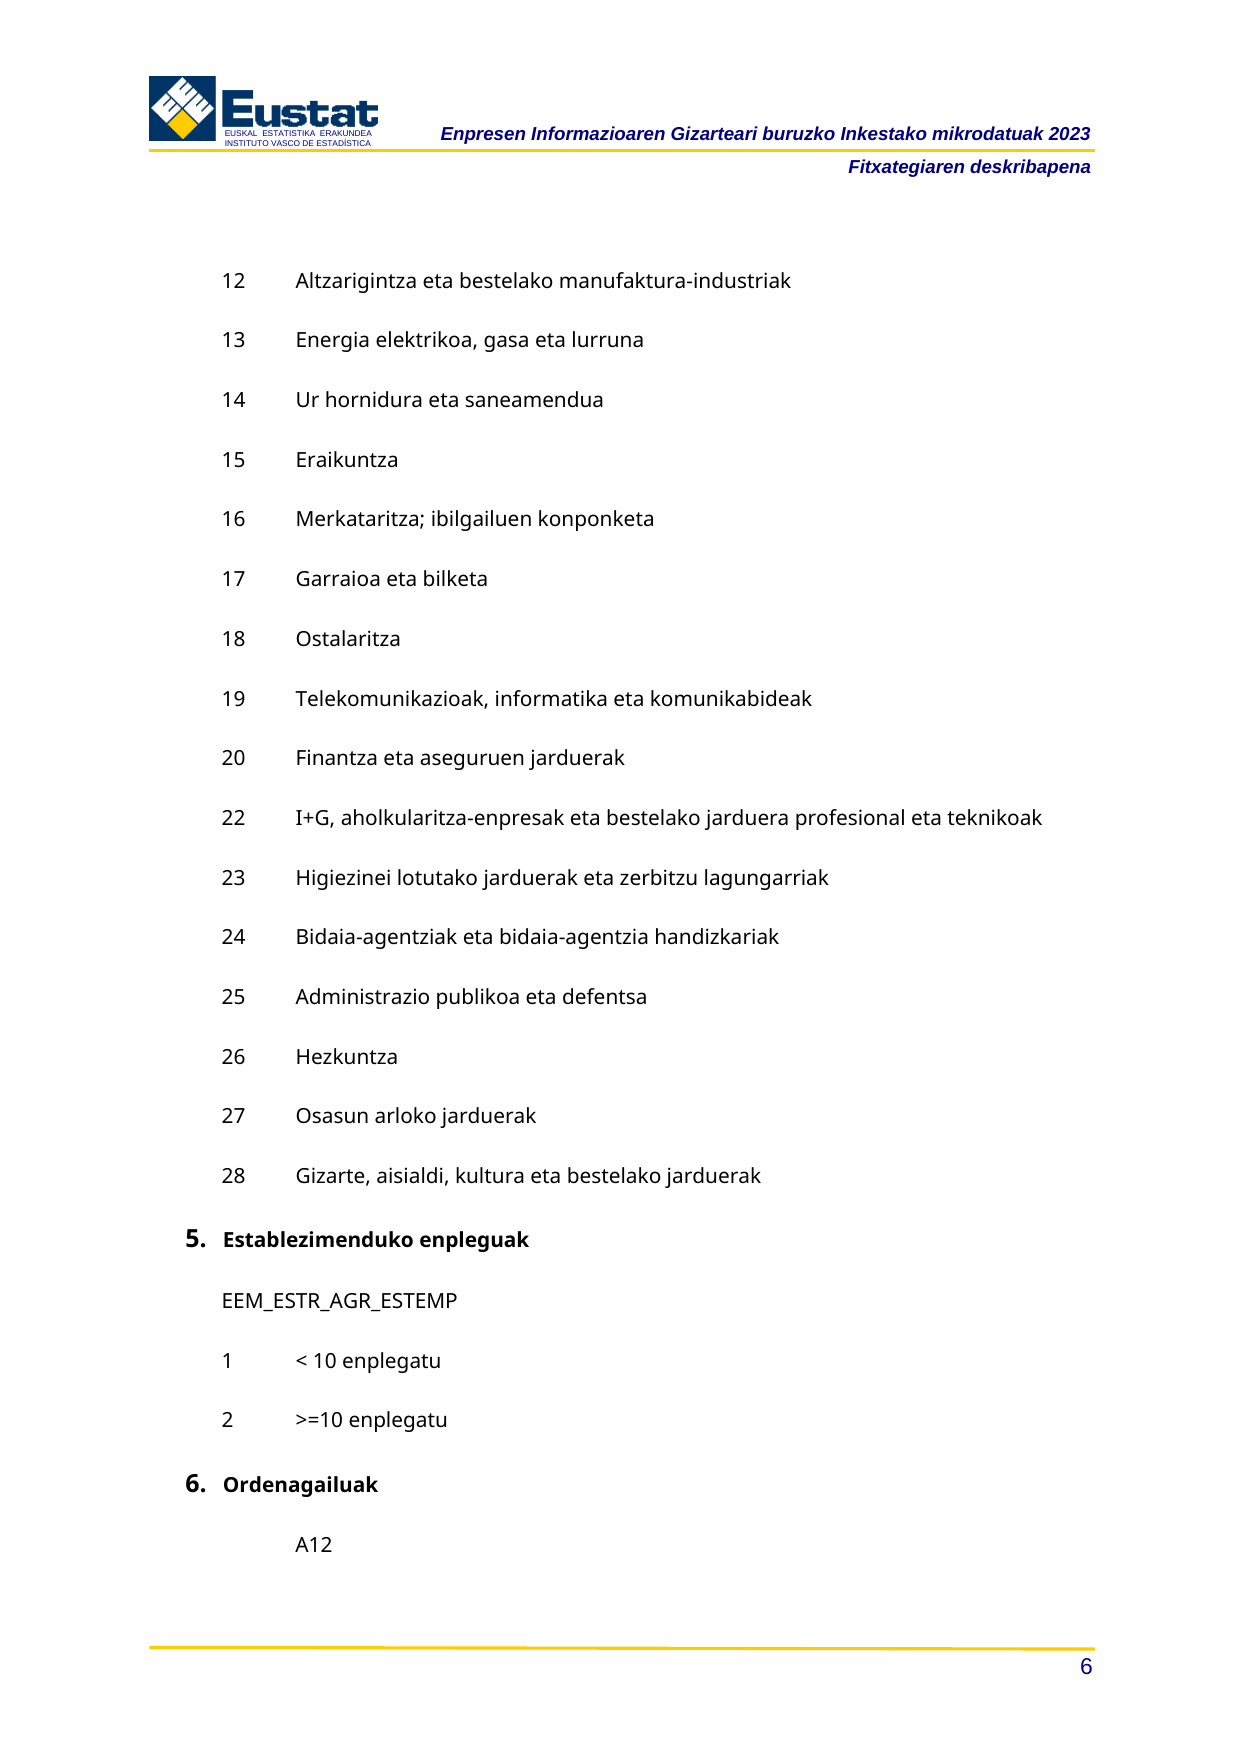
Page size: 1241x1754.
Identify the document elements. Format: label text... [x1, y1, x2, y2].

list 12 Altzarigintza eta bestelako manufaktura-industriak [221, 266, 1092, 294]
list 17 Garraioa eta bilketa [221, 564, 1092, 593]
list 15 Eraikuntza [221, 445, 1092, 473]
list 19 Telekomunikazioak, informatika eta komunikabideak [221, 684, 1092, 712]
list 23 Higiezinei lotutako jarduerak eta zerbitzu lagungarriak [221, 863, 1092, 891]
list 16 Merkataritza; ibilgailuen konponketa [221, 504, 1092, 533]
list 22 I+G, aholkularitza-enpresak eta bestelako jarduera profesional eta teknikoak [221, 803, 1092, 831]
list 14 Ur hornidura eta saneamendua [221, 385, 1092, 414]
list EEM_ESTR_AGR_ESTEMP [221, 1286, 1092, 1314]
list Ordenagailuak [185, 1465, 1092, 1499]
list 18 Ostalaritza [221, 624, 1092, 652]
list 24 Bidaia-agentziak eta bidaia-agentzia handizkariak [221, 922, 1092, 951]
list Establezimenduko enpleguak [185, 1221, 1092, 1255]
list 20 Finantza eta aseguruen jarduerak [221, 743, 1092, 772]
list 28 Gizarte, aisialdi, kultura eta bestelako jarduerak [221, 1161, 1092, 1189]
list A12 [295, 1531, 1092, 1559]
picture [149, 76, 378, 141]
list 26 Hezkuntza [221, 1042, 1092, 1070]
list 27 Osasun arloko jarduerak [221, 1101, 1092, 1130]
list 13 Energia elektrikoa, gasa eta lurruna [221, 326, 1092, 354]
list 2 >=10 enplegatu [221, 1406, 1092, 1434]
list 25 Administrazio publikoa eta defentsa [221, 982, 1092, 1011]
list 1 < 10 enplegatu [221, 1346, 1092, 1374]
